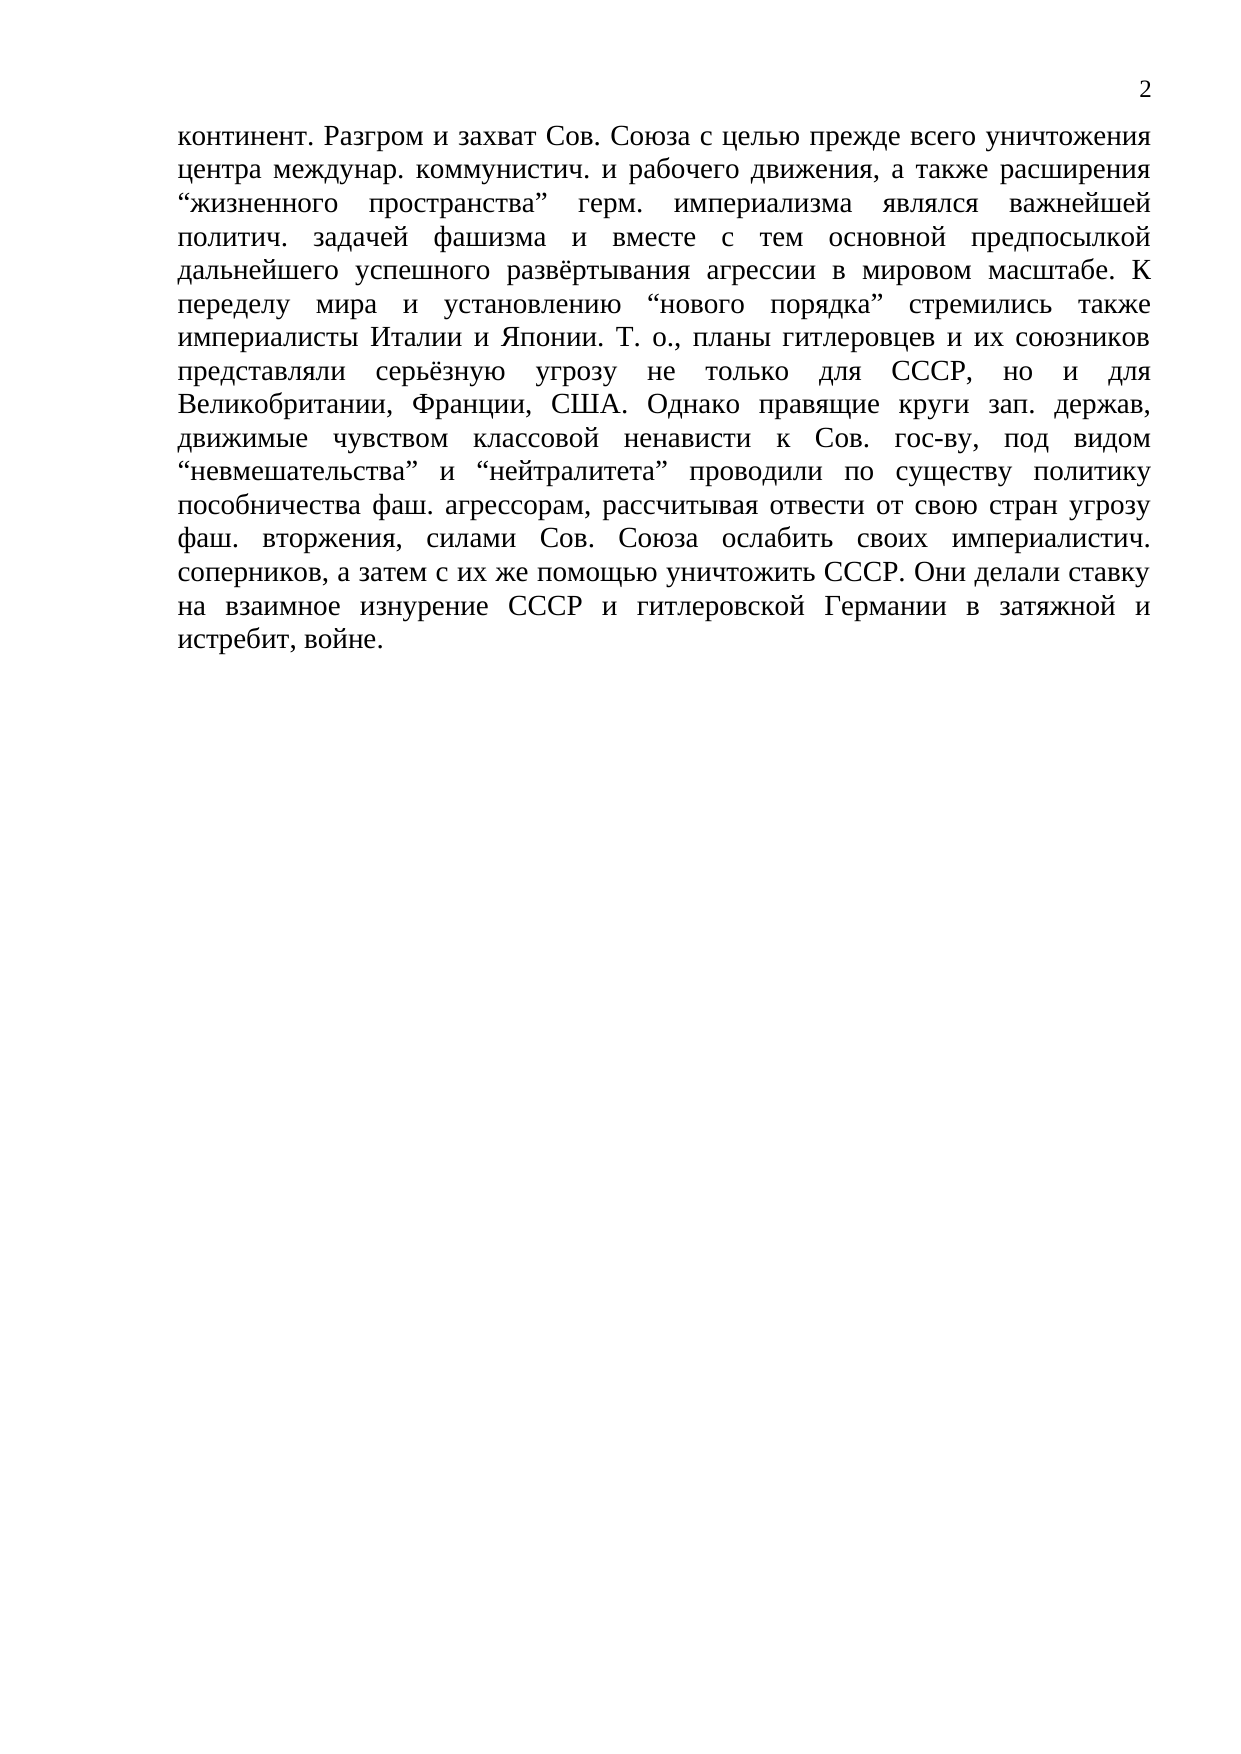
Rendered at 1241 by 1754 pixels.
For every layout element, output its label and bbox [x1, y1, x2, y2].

text [177, 118, 1152, 655]
